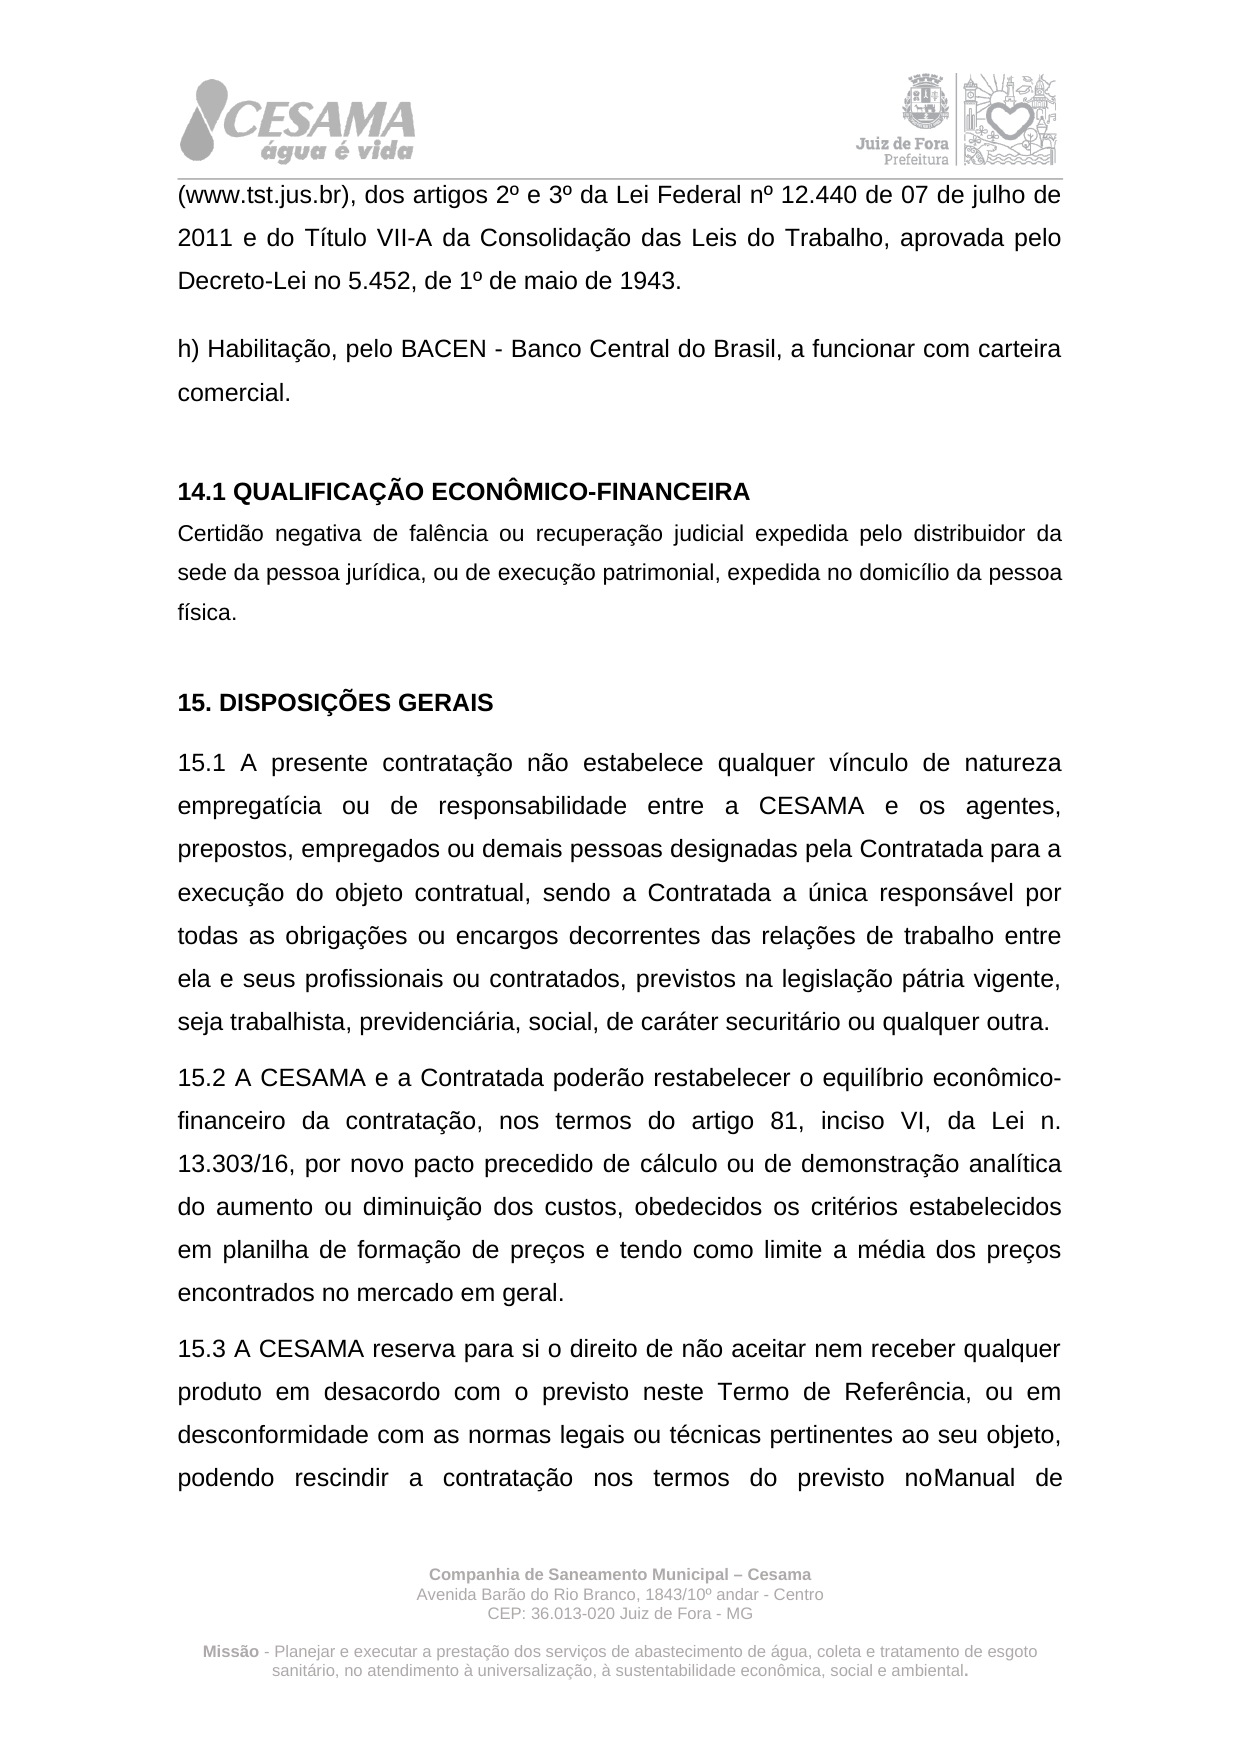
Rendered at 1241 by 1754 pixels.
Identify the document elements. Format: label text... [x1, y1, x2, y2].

picture [177, 73, 1064, 180]
text 15.2 A CESAMA e a Contratada poderão restabelecer o equilíbrio econômico-financeiro da contratação, nos termos do artigo 81, inciso VI, da Lei n. 13.303/16, por novo pacto precedido de cálculo ou de demonstração analítica do aumento ou diminuição dos custos, obedecidos os critérios estabelecidos em planilha de formação de preços e tendo como limite a média dos preços encontrados no mercado em geral. [177, 1062, 1063, 1307]
text Certidão negativa de falência ou recuperação judicial expedida pelo distribuidor da sede da pessoa jurídica, ou de execução patrimonial, expedida no domicílio da pessoa física. [177, 520, 1063, 625]
text 15.1 A presente contratação não estabelece qualquer vínculo de natureza empregatícia ou de responsabilidade entre a CESAMA e os agentes, prepostos, empregados ou demais pessoas designadas pela Contratada para a execução do objeto contratual, sendo a Contratada a única responsável por todas as obrigações ou encargos decorrentes das relações de trabalho entre ela e seus profissionais ou contratados, previstos na legislação pátria vigente, seja trabalhista, previdenciária, social, de caráter securitário ou qualquer outra. [177, 748, 1063, 1036]
text 15. DISPOSIÇÕES GERAIS [177, 688, 1063, 717]
text 14.1 QUALIFICAÇÃO ECONÔMICO-FINANCEIRA [177, 477, 1063, 506]
text h) Habilitação, pelo BACEN - Banco Central do Brasil, a funcionar com carteira comercial. [177, 334, 1063, 406]
